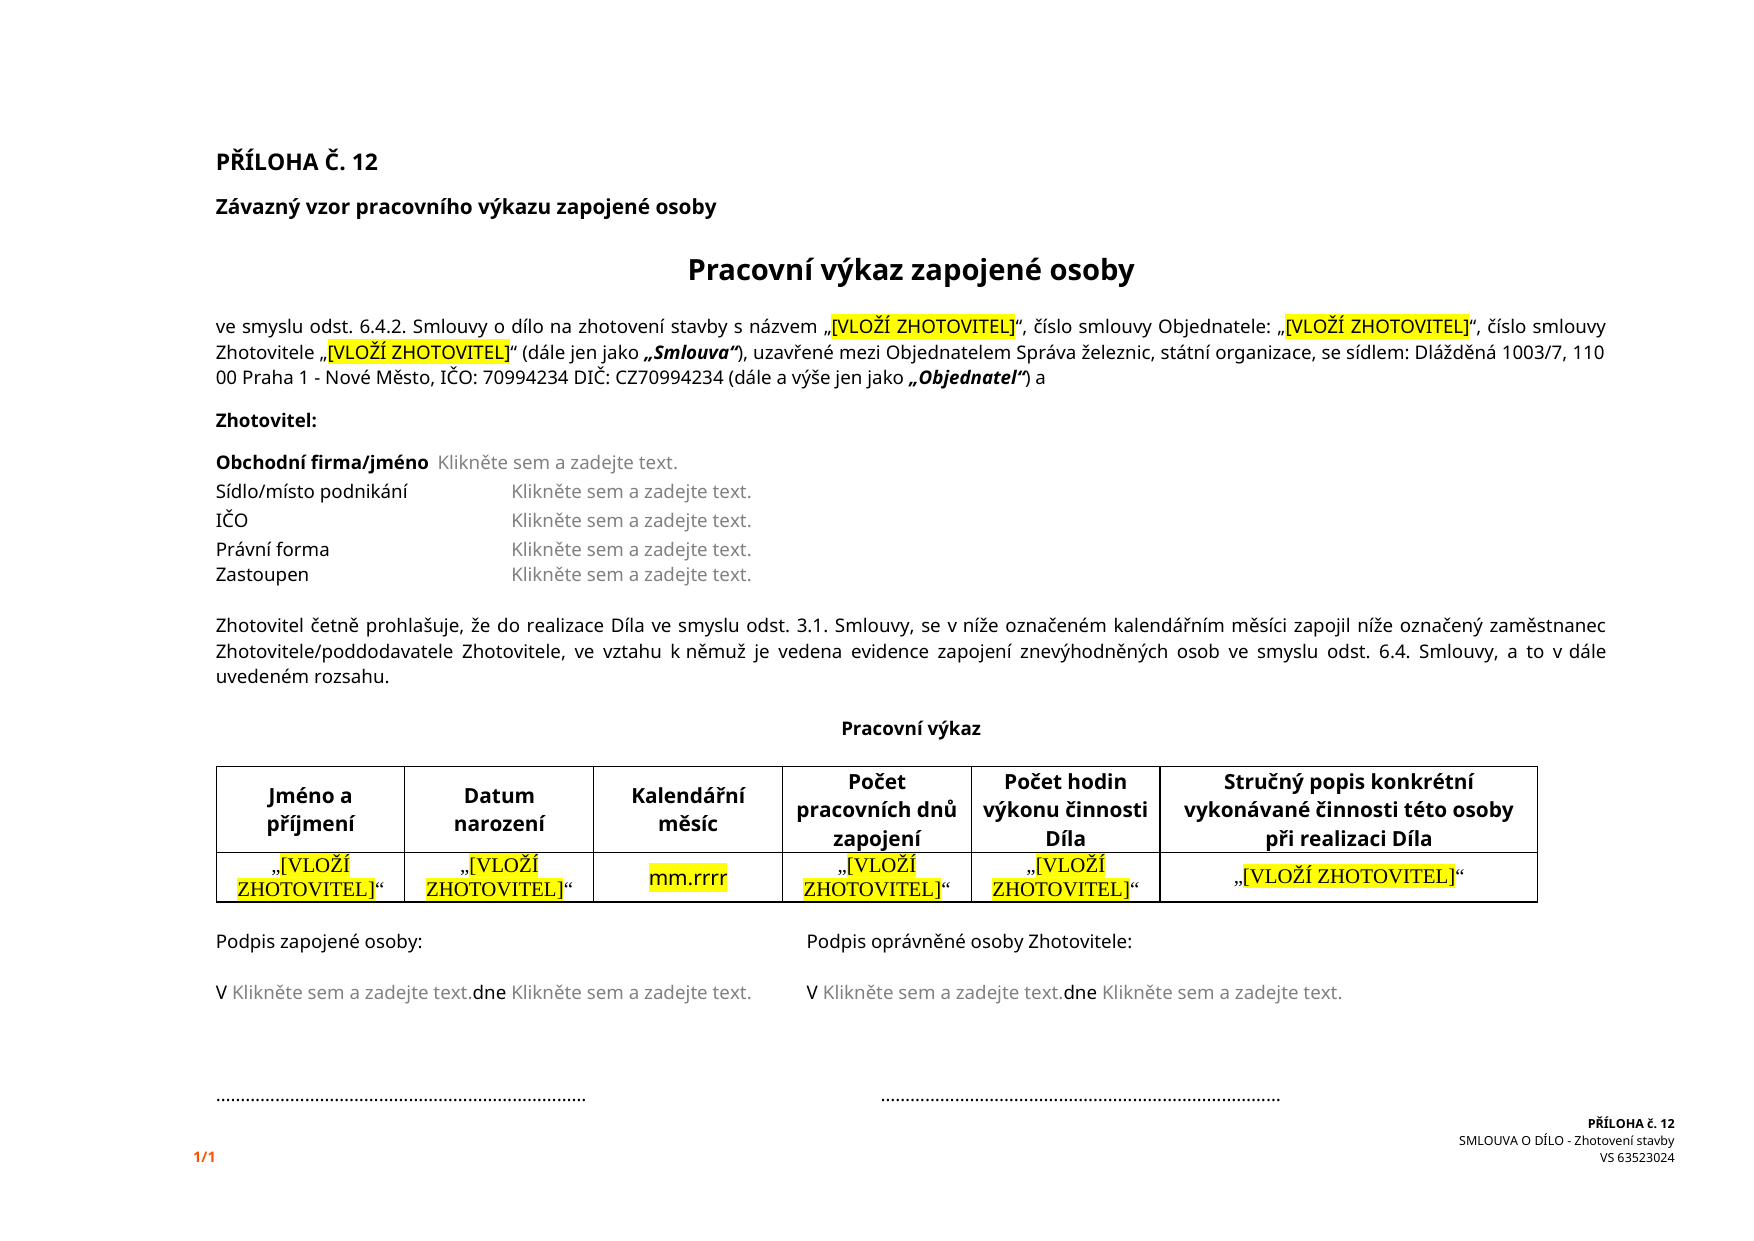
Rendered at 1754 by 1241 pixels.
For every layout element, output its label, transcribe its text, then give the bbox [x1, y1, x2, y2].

text Pracovní výkaz [216, 715, 1606, 740]
table_header Kalendářní měsíc [594, 767, 782, 852]
text Zastoupen [216, 562, 1606, 587]
text Zhotovitel: [216, 402, 1606, 433]
text Právní forma [216, 533, 1606, 562]
text V dne V dne [216, 979, 1606, 1004]
table_header Počet pracovních dnů zapojení [783, 767, 971, 852]
table_cell „[VLOŽÍ ZHOTOVITEL]“ [783, 853, 971, 901]
table_header Datum narození [405, 767, 593, 852]
text Zhotovitel četně prohlašuje, že do realizace Díla ve smyslu odst. 3.1. Smlouvy, se v níže označeném kalendářním měsíci zapojil níže označený zaměstnanec Zhotovitele/poddodavatele Zhotovitele, ve vztahu k němuž je vedena evidence zapojení znevýhodněných osob ve smyslu odst. 6.4. Smlouvy, a to v dále uvedeném rozsahu. [216, 613, 1606, 689]
table_cell „[VLOŽÍ ZHOTOVITEL]“ [1161, 853, 1537, 901]
text Podpis zapojené osoby: Podpis oprávněné osoby Zhotovitele: [216, 928, 1606, 953]
table_header Stručný popis konkrétní vykonávané činnosti této osoby při realizaci Díla [1161, 767, 1537, 852]
table_cell „[VLOŽÍ ZHOTOVITEL]“ [405, 853, 593, 901]
table_cell „[VLOŽÍ ZHOTOVITEL]“ [217, 853, 404, 901]
text IČO [216, 504, 1606, 533]
text Příloha č. 12 [216, 146, 1606, 177]
text Obchodní firma/jméno [216, 446, 1606, 475]
table_header Jméno a příjmení [217, 767, 404, 852]
text Pracovní výkaz zapojené osoby [216, 249, 1606, 288]
table_header Počet hodin výkonu činnosti Díla [972, 767, 1159, 852]
text Závazný vzor pracovního výkazu zapojené osoby [216, 192, 1606, 221]
table_cell mm.rrrr [594, 853, 782, 901]
text Sídlo/místo podnikání [216, 475, 1606, 504]
table_cell „[VLOŽÍ ZHOTOVITEL]“ [972, 853, 1159, 901]
text ve smyslu odst. 6.4.2. Smlouvy o dílo na zhotovení stavby s názvem „[VLOŽÍ ZHOTOVITEL]“, číslo smlouvy Objednatele: „[VLOŽÍ ZHOTOVITEL]“, číslo smlouvy Zhotovitele „[VLOŽÍ ZHOTOVITEL]“ (dále jen jako „Smlouva“), uzavřené mezi Objednatelem Správa železnic, státní organizace, se sídlem: Dlážděná 1003/7, 110 00 Praha 1 - Nové Město, IČO: 70994234 DIČ: CZ70994234 (dále a výše jen jako „Objednatel“) a [216, 313, 1606, 390]
text ………………………………………………………………… ……………………………………………………………………… [216, 1081, 1606, 1107]
